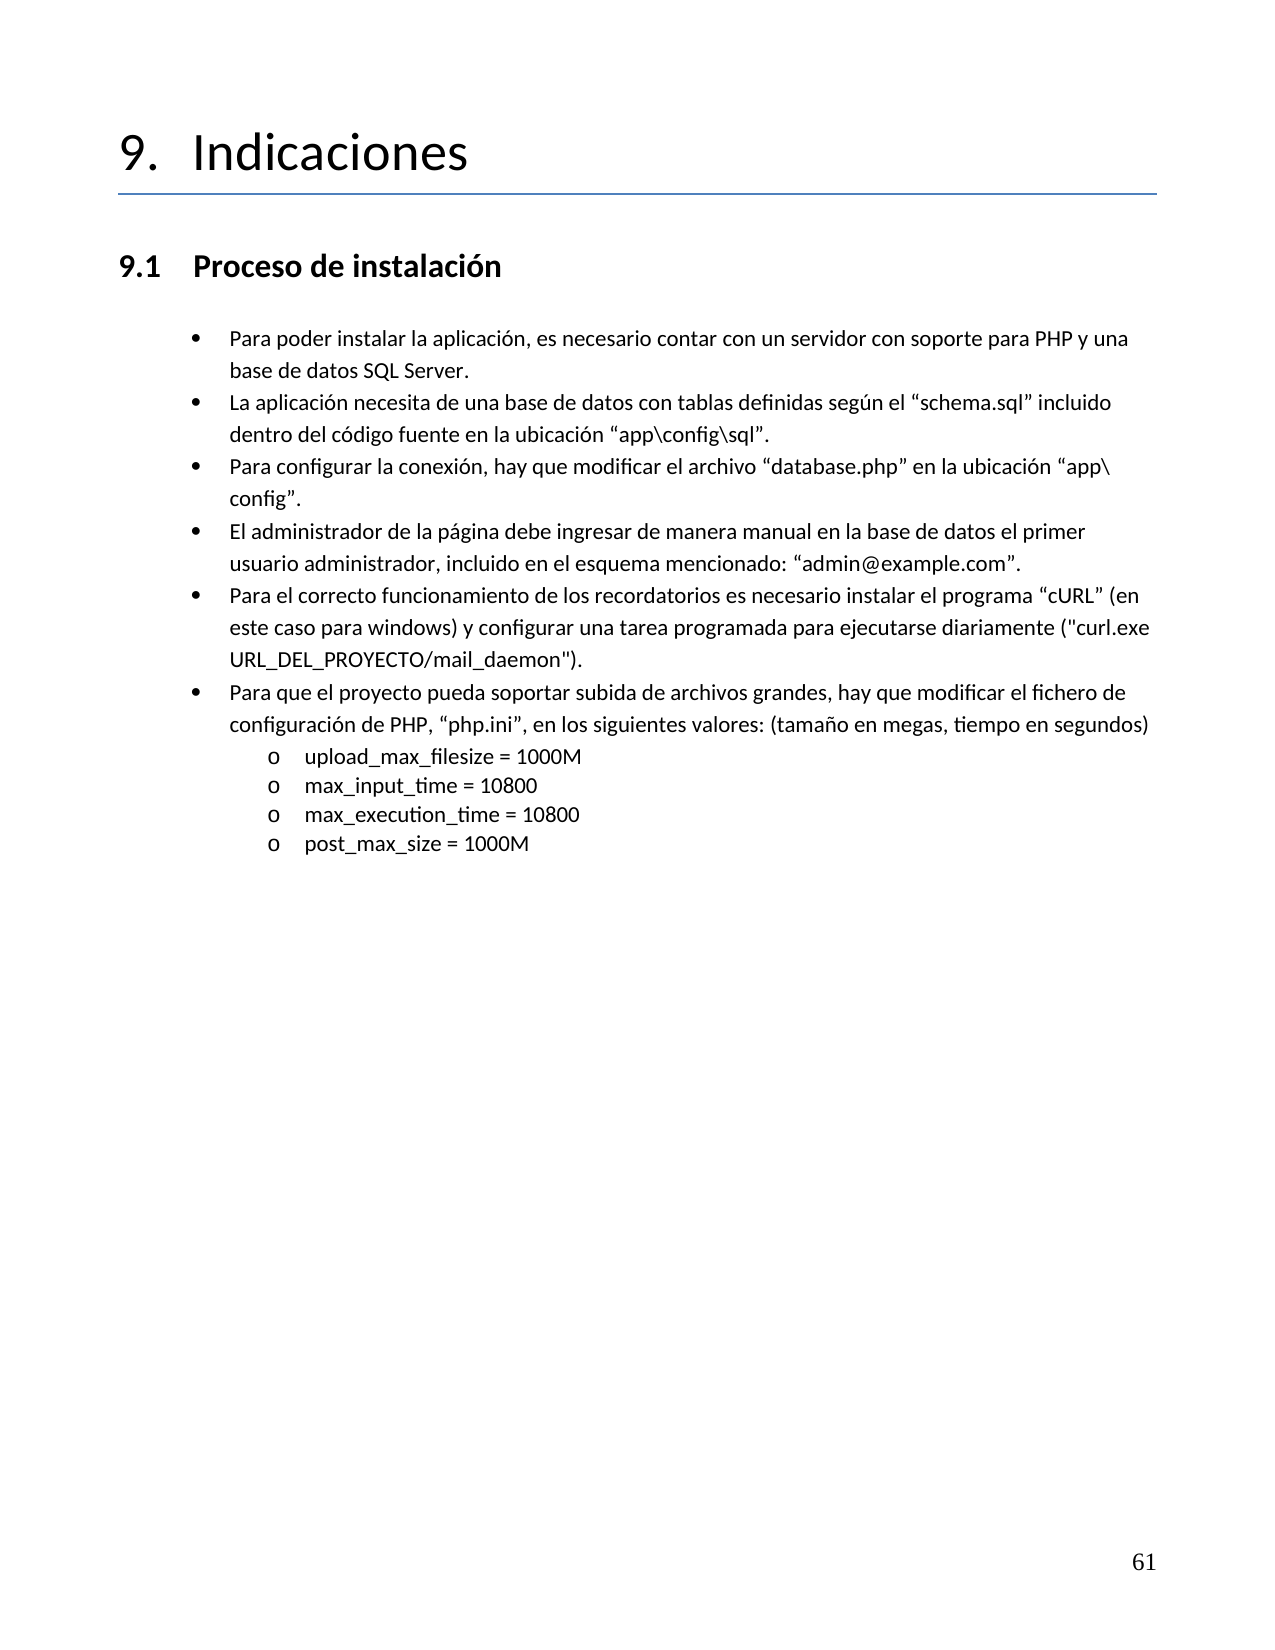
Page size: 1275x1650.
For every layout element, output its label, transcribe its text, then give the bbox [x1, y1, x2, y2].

list La aplicación necesita de una base de datos con tablas definidas según el “schema.sql” incluido dentro del código fuente en la ubicación “app\config\sql”. [192, 388, 1157, 448]
list max_execution_time = 10800 [267, 800, 1157, 829]
list Para poder instalar la aplicación, es necesario contar con un servidor con soporte para PHP y una base de datos SQL Server. [192, 324, 1157, 384]
subtitle Proceso de instalación [118, 245, 1157, 285]
list El administrador de la página debe ingresar de manera manual en la base de datos el primer usuario administrador, incluido en el esquema mencionado: “admin@example.com”. [192, 517, 1157, 577]
list Para el correcto funcionamiento de los recordatorios es necesario instalar el programa “cURL” (en este caso para windows) y configurar una tarea programada para ejecutarse diariamente ("curl.exe URL_DEL_PROYECTO/mail_daemon"). [192, 581, 1157, 673]
list Para que el proyecto pueda soportar subida de archivos grandes, hay que modificar el fichero de configuración de PHP, “php.ini”, en los siguientes valores: (tamaño en megas, tiempo en segundos) [192, 678, 1157, 738]
list max_input_time = 10800 [267, 771, 1157, 800]
list upload_max_filesize = 1000M [267, 742, 1157, 771]
list Para configurar la conexión, hay que modificar el archivo “database.php” en la ubicación “app\config”. [192, 452, 1157, 513]
list post_max_size = 1000M [267, 829, 1157, 859]
title Indicaciones [118, 118, 1157, 193]
